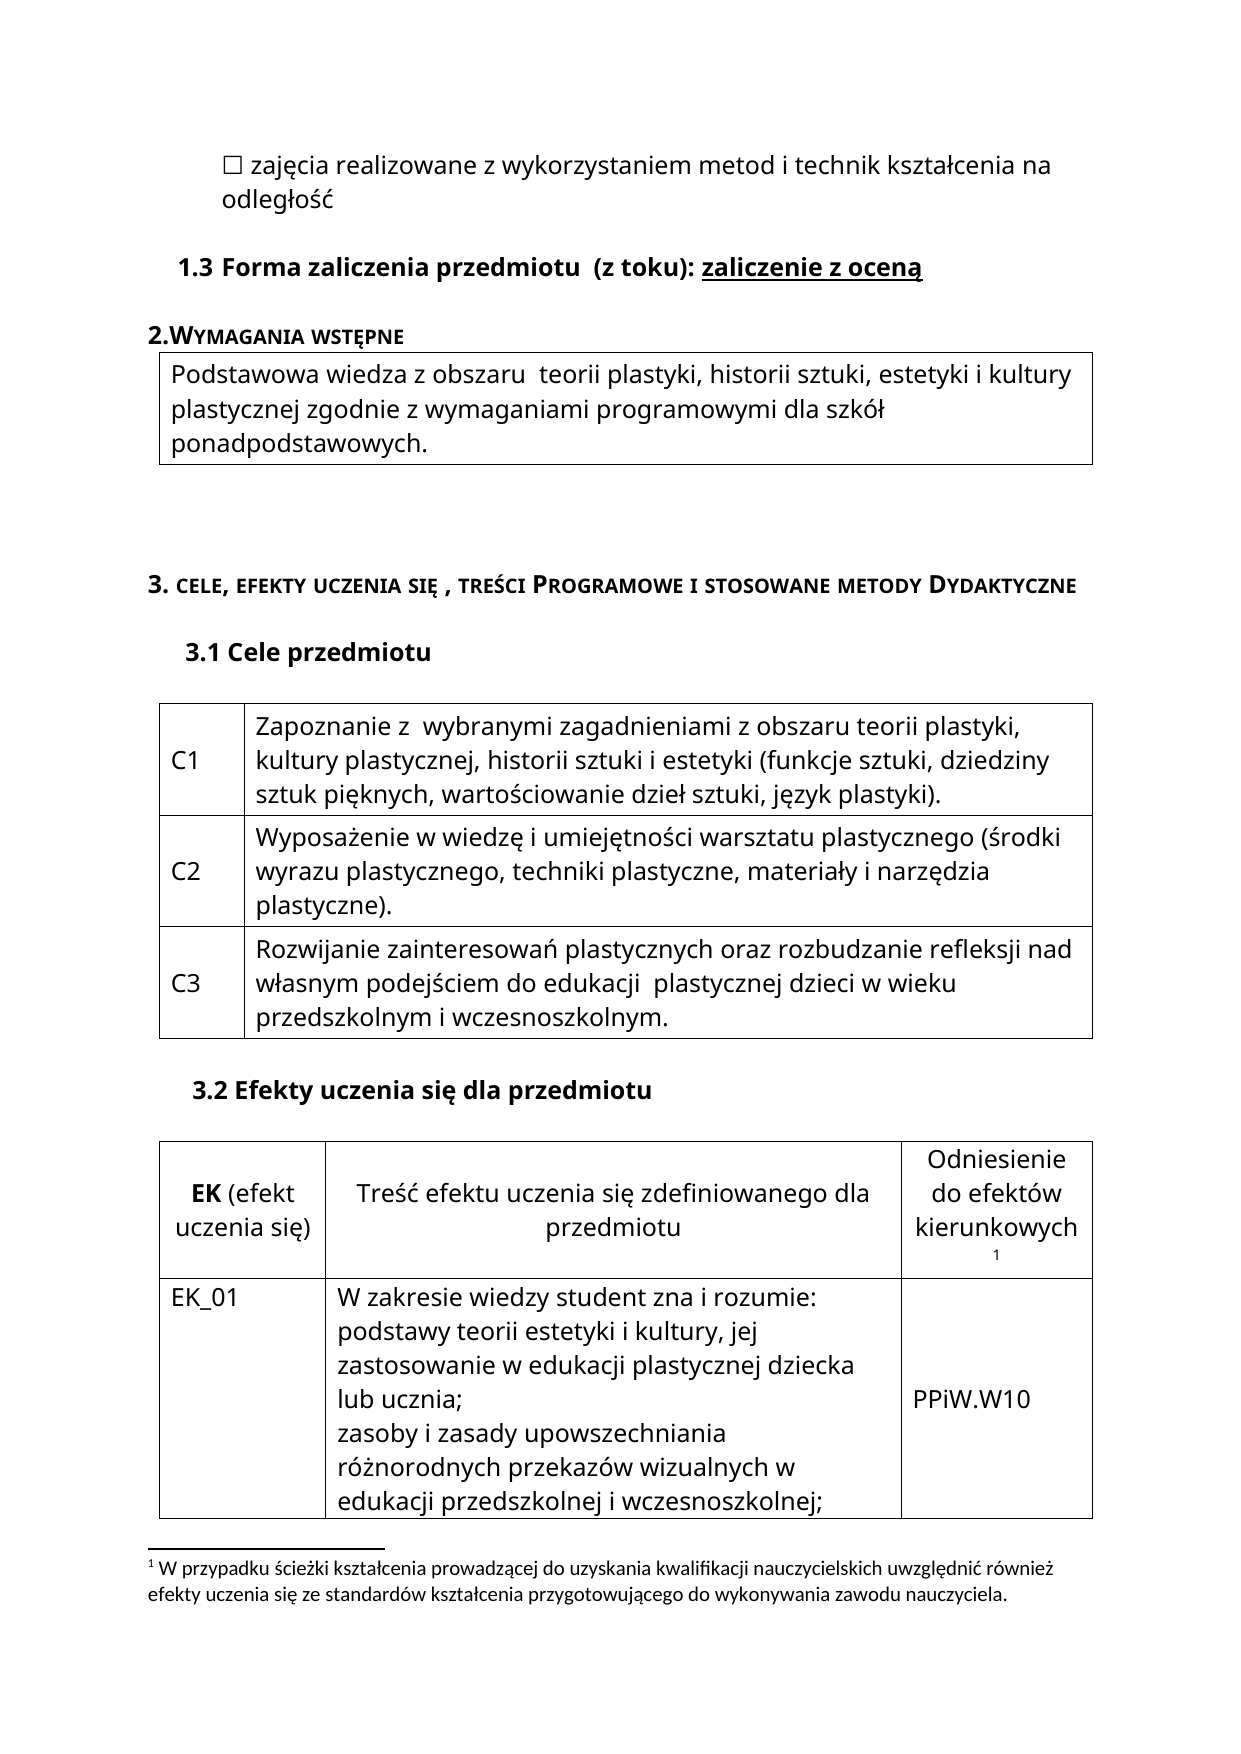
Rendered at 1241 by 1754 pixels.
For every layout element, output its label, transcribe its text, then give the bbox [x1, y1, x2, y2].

text 3.2 Efekty uczenia się dla przedmiotu [192, 1073, 1093, 1107]
table_cell Rozwijanie zainteresowań plastycznych oraz rozbudzanie refleksji nad własnym podejściem do edukacji plastycznej dzieci w wieku przedszkolnym i wczesnoszkolnym. [245, 927, 1092, 1038]
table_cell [326, 1279, 901, 1518]
table_cell PPiW.W10 [902, 1279, 1092, 1518]
table_cell EK_01 [160, 1279, 325, 1518]
table_cell C3 [160, 927, 244, 1038]
text 1.3 Forma zaliczenia przedmiotu (z toku): zaliczenie z oceną [177, 250, 1093, 284]
table_cell C2 [160, 816, 244, 926]
text 2.Wymagania wstępne [148, 318, 1093, 352]
text 3. cele, efekty uczenia się , treści Programowe i stosowane metody Dydaktyczne [148, 567, 1093, 601]
table_header Treść efektu uczenia się zdefiniowanego dla przedmiotu [326, 1142, 901, 1278]
table_cell Wyposażenie w wiedzę i umiejętności warsztatu plastycznego (środki wyrazu plastycznego, techniki plastyczne, materiały i narzędzia plastyczne). [245, 816, 1092, 926]
table_header Zapoznanie z wybranymi zagadnieniami z obszaru teorii plastyki, kultury plastycznej, historii sztuki i estetyki (funkcje sztuki, dziedziny sztuk pięknych, wartościowanie dzieł sztuki, język plastyki). [245, 704, 1092, 814]
text ☐ zajęcia realizowane z wykorzystaniem metod i technik kształcenia na odległość [221, 148, 1093, 216]
table_header EK (efekt uczenia się) [160, 1142, 325, 1278]
table_header Odniesienie do efektów kierunkowych [902, 1142, 1092, 1278]
text 3.1 Cele przedmiotu [185, 635, 1093, 669]
table_header C1 [160, 704, 244, 814]
table_header Podstawowa wiedza z obszaru teorii plastyki, historii sztuki, estetyki i kultury plastycznej zgodnie z wymaganiami programowymi dla szkół ponadpodstawowych. [160, 353, 1092, 463]
